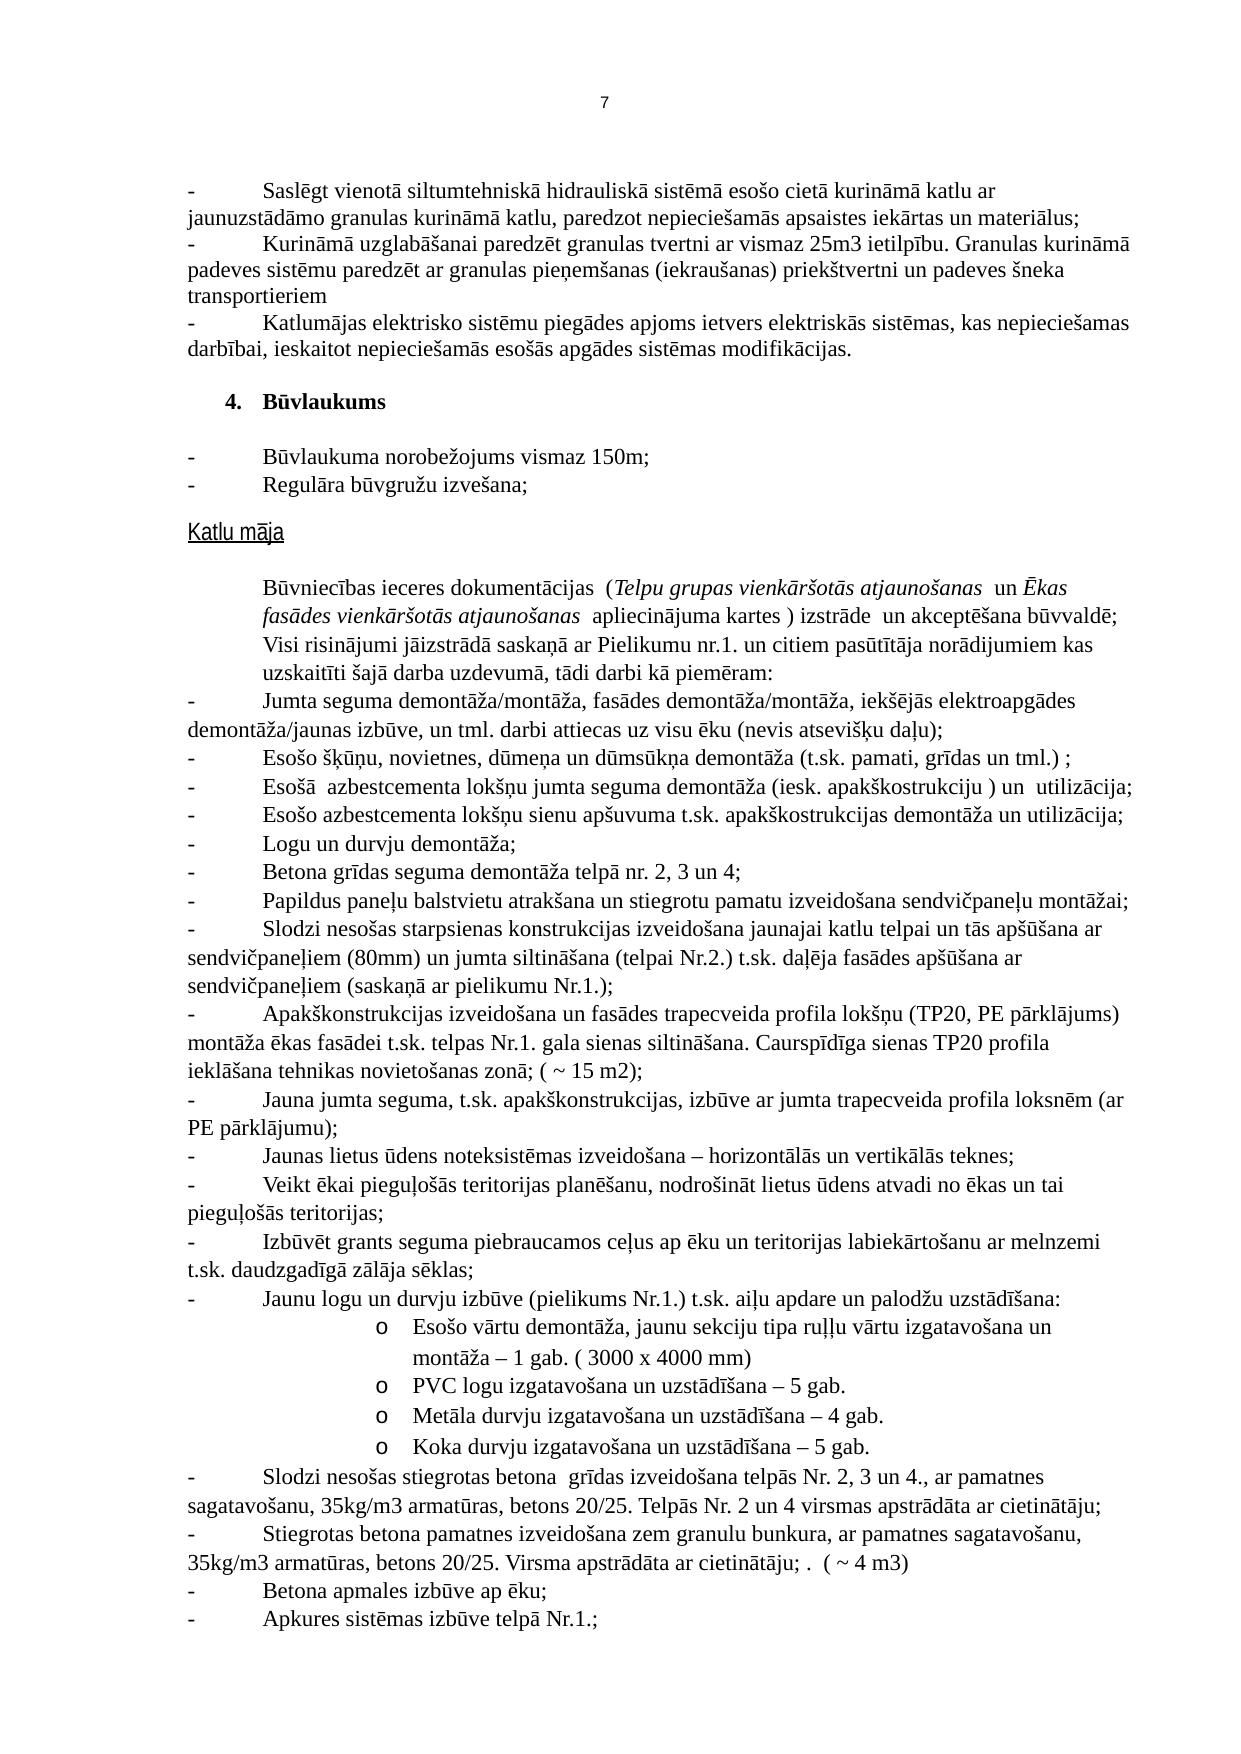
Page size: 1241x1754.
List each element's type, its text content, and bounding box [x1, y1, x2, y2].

list Metāla durvju izgatavošana un uzstādīšana – 4 gab. [375, 1402, 1134, 1431]
list Veikt ēkai pieguļošās teritorijas planēšanu, nodrošināt lietus ūdens atvadi no ēkas un tai pieguļošās teritorijas; [187, 1171, 1134, 1226]
list Esošo šķūņu, novietnes, dūmeņa un dūmsūkņa demontāža (t.sk. pamati, grīdas un tml.) ; [187, 744, 1134, 771]
list PVC logu izgatavošana un uzstādīšana – 5 gab. [375, 1372, 1134, 1400]
list Izbūvēt grants seguma piebraucamos ceļus ap ēku un teritorijas labiekārtošanu ar melnzemi t.sk. daudzgadīgā zālāja sēklas; [187, 1228, 1134, 1283]
list Stiegrotas betona pamatnes izveidošana zem granulu bunkura, ar pamatnes sagatavošanu, 35kg/m3 armatūras, betons 20/25. Virsma apstrādāta ar cietinātāju; . ( ~ 4 m3) [187, 1520, 1134, 1575]
list Jumta seguma demontāža/montāža, fasādes demontāža/montāža, iekšējās elektroapgādes demontāža/jaunas izbūve, un tml. darbi attiecas uz visu ēku (nevis atsevišķu daļu); [187, 688, 1134, 742]
text Katlu māja [187, 517, 1134, 545]
list Slodzi nesošas stiegrotas betona grīdas izveidošana telpās Nr. 2, 3 un 4., ar pamatnes sagatavošanu, 35kg/m3 armatūras, betons 20/25. Telpās Nr. 2 un 4 virsmas apstrādāta ar cietinātāju; [187, 1463, 1134, 1518]
list Apkures sistēmas izbūve telpā Nr.1.; [187, 1605, 1134, 1632]
list Visi risinājumi jāizstrādā saskaņā ar Pielikumu nr.1. un citiem pasūtītāja norādijumiem kas uzskaitīti šajā darba uzdevumā, tādi darbi kā piemēram: [262, 631, 1134, 686]
list Būvlaukuma norobežojums vismaz 150m; [187, 443, 1134, 469]
list Regulāra būvgružu izvešana; [187, 471, 1134, 498]
text - Katlumājas elektrisko sistēmu piegādes apjoms ietvers elektriskās sistēmas, kas nepieciešamas darbībai, ieskaitot nepieciešamās esošās apgādes sistēmas modifikācijas. [187, 309, 1134, 362]
list Būvlaukums [225, 388, 1134, 414]
list Papildus paneļu balstvietu atrakšana un stiegrotu pamatu izveidošana sendvičpaneļu montāžai; [187, 887, 1134, 913]
list Betona apmales izbūve ap ēku; [187, 1577, 1134, 1603]
list Jaunu logu un durvju izbūve (pielikums Nr.1.) t.sk. aiļu apdare un palodžu uzstādīšana: [187, 1285, 1134, 1311]
text - Kurināmā uzglabāšanai paredzēt granulas tvertni ar vismaz 25m3 ietilpību. Granulas kurināmā padeves sistēmu paredzēt ar granulas pieņemšanas (iekraušanas) priekštvertni un padeves šneka transportieriem [187, 230, 1134, 309]
list Esošo vārtu demontāža, jaunu sekciju tipa ruļļu vārtu izgatavošana un montāža – 1 gab. ( 3000 x 4000 mm) [375, 1313, 1134, 1370]
list Apakškonstrukcijas izveidošana un fasādes trapecveida profila lokšņu (TP20, PE pārklājums) montāža ēkas fasādei t.sk. telpas Nr.1. gala sienas siltināšana. Caurspīdīga sienas TP20 profila ieklāšana tehnikas novietošanas zonā; ( ~ 15 m2); [187, 1000, 1134, 1084]
list Jauna jumta seguma, t.sk. apakškonstrukcijas, izbūve ar jumta trapecveida profila loksnēm (ar PE pārklājumu); [187, 1086, 1134, 1141]
list Esošo azbestcementa lokšņu sienu apšuvuma t.sk. apakškostrukcijas demontāža un utilizācija; [187, 801, 1134, 828]
list Slodzi nesošas starpsienas konstrukcijas izveidošana jaunajai katlu telpai un tās apšūšana ar sendvičpaneļiem (80mm) un jumta siltināšana (telpai Nr.2.) t.sk. daļēja fasādes apšūšana ar sendvičpaneļiem (saskaņā ar pielikumu Nr.1.); [187, 915, 1134, 998]
list Betona grīdas seguma demontāža telpā nr. 2, 3 un 4; [187, 858, 1134, 884]
list Būvniecības ieceres dokumentācijas (Telpu grupas vienkāršotās atjaunošanas un Ēkas fasādes vienkāršotās atjaunošanas apliecinājuma kartes ) izstrāde un akceptēšana būvvaldē; [262, 574, 1134, 629]
list Jaunas lietus ūdens noteksistēmas izveidošana – horizontālās un vertikālās teknes; [187, 1143, 1134, 1169]
text - Saslēgt vienotā siltumtehniskā hidrauliskā sistēmā esošo cietā kurināmā katlu ar jaunuzstādāmo granulas kurināmā katlu, paredzot nepieciešamās apsaistes iekārtas un materiālus; [187, 177, 1134, 230]
list Logu un durvju demontāža; [187, 830, 1134, 856]
list Esošā azbestcementa lokšņu jumta seguma demontāža (iesk. apakškostrukciju ) un utilizācija; [187, 773, 1134, 799]
list Koka durvju izgatavošana un uzstādīšana – 5 gab. [375, 1433, 1134, 1461]
